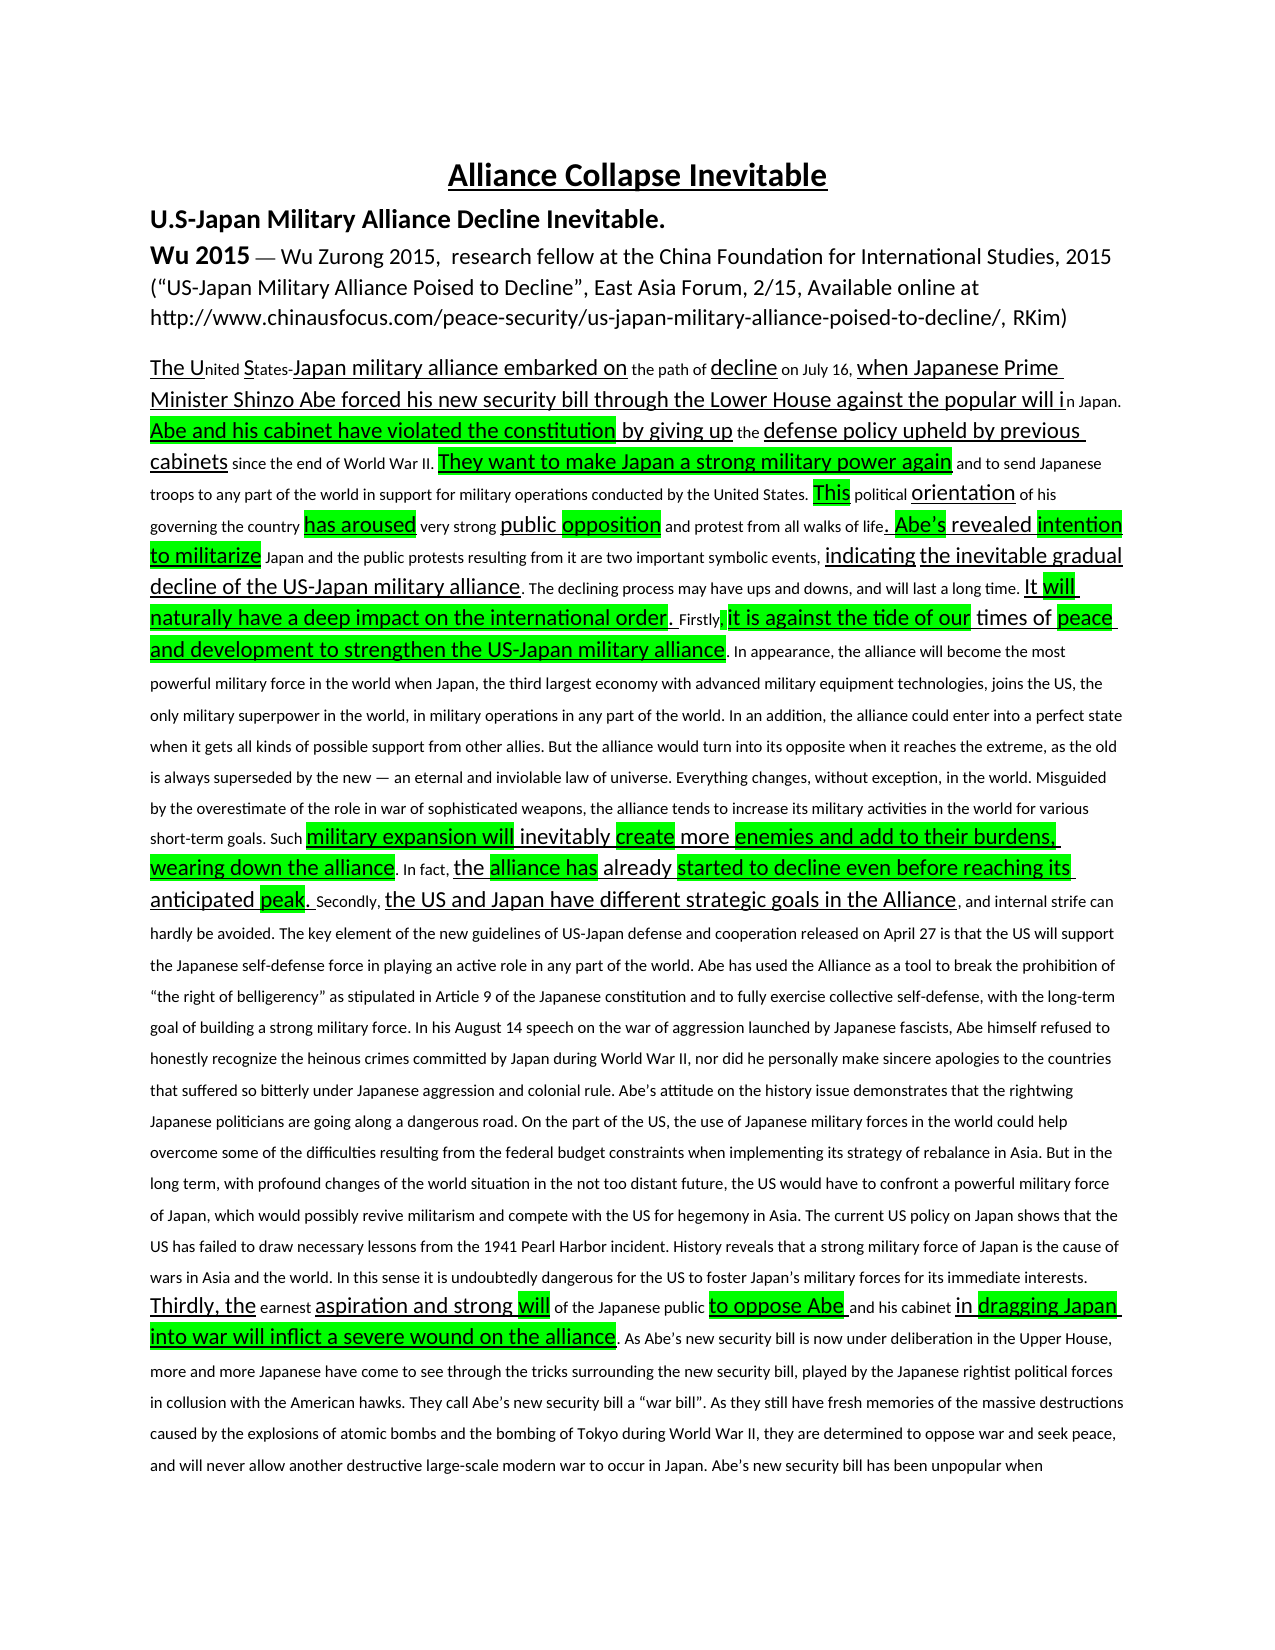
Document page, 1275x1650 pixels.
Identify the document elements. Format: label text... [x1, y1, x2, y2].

subtitle U.S-Japan Military Alliance Decline Inevitable. [150, 202, 1125, 235]
subtitle Alliance Collapse Inevitable [150, 154, 1125, 195]
text Wu 2015 — Wu Zurong 2015, research fellow at the China Foundation for International Studies, 2015 (“US-Japan Military Alliance Poised to Decline”, East Asia Forum, 2/15, Available online at http://www.chinausfocus.com/peace-security/us-japan-military-alliance-poised-to-decline/, RKim) [150, 238, 1125, 331]
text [150, 350, 1125, 1475]
